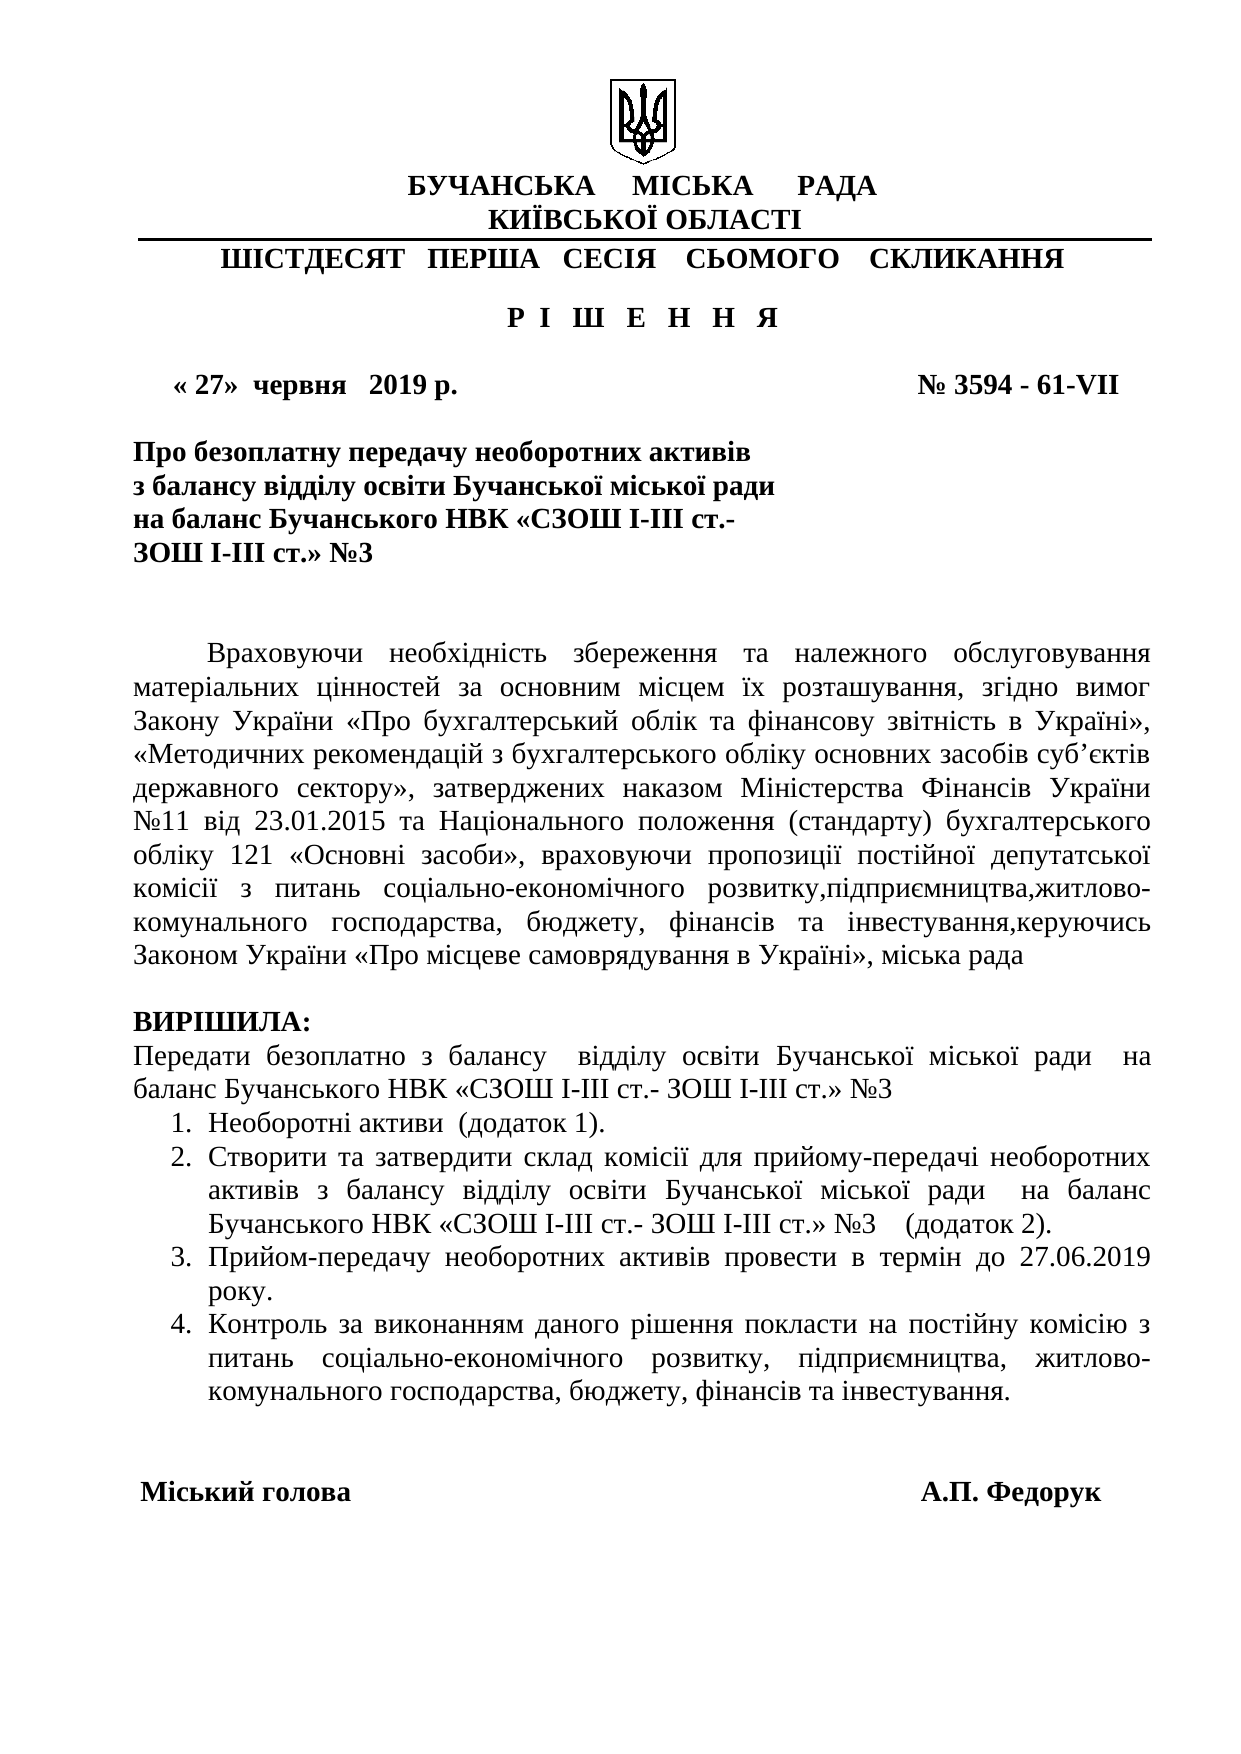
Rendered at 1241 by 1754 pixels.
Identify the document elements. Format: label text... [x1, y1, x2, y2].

subtitle « 27» червня 2019 р. № 3594 - 61-VIІ [133, 367, 1152, 401]
text ШІСТДЕСЯТ ПЕРША СЕСІЯ СЬОМОГО СКЛИКАННЯ [133, 241, 1152, 274]
list Прийом-передачу необоротних активів провести в термін до 27.06.2019 року. [170, 1239, 1152, 1306]
text ЗОШ І-ІІІ ст.» №3 [133, 535, 1152, 568]
text з балансу відділу освіти Бучанської міської ради [133, 468, 1152, 501]
list Необоротні активи (додаток 1). [170, 1105, 1152, 1139]
text ВИРІШИЛА: [133, 1004, 1152, 1038]
list Контроль за виконанням даного рішення покласти на постійну комісію з питань соціально-економічного розвитку, підприємництва, житлово-комунального господарства, бюджету, фінансів та інвестування. [170, 1306, 1152, 1407]
subtitle КИЇВСЬКОЇ ОБЛАСТІ [138, 202, 1152, 238]
text Враховуючи необхідність збереження та належного обслуговування матеріальних цінностей за основним місцем їх розташування, згідно вимог Закону України «Про бухгалтерський облік та фінансову звітність в Україні», «Методичних рекомендацій з бухгалтерського обліку основних засобів суб’єктів державного сектору», затверджених наказом Міністерства Фінансів України №11 від 23.01.2015 та Національного положення (стандарту) бухгалтерського обліку 121 «Основні засоби», враховуючи пропозиції постійної депутатської комісії з питань соціально-економічного розвитку,підприємництва,житлово-комунального господарства, бюджету, фінансів та інвестування,керуючись Законом України «Про місцеве самоврядування в Україні», міська рада [133, 636, 1152, 971]
text Про безоплатну передачу необоротних активів [133, 434, 1152, 468]
text Передати безоплатно з балансу відділу освіти Бучанської міської ради на баланс Бучанського НВК «СЗОШ І-ІІІ ст.- ЗОШ І-ІІІ ст.» №3 [133, 1038, 1152, 1105]
subtitle Р І Ш Е Н Н Я [133, 300, 1152, 334]
list Створити та затвердити склад комісії для прийому-передачі необоротних активів з балансу відділу освіти Бучанської міської ради на баланс Бучанського НВК «СЗОШ І-ІІІ ст.- ЗОШ І-ІІІ ст.» №3 (додаток 2). [170, 1139, 1152, 1239]
text БУЧАНСЬКА МІСЬКА РАДА [133, 168, 1152, 202]
text Міський голова А.П. Федорук [133, 1474, 1152, 1508]
text на баланс Бучанського НВК «СЗОШ І-ІІІ ст.- [133, 501, 1152, 535]
